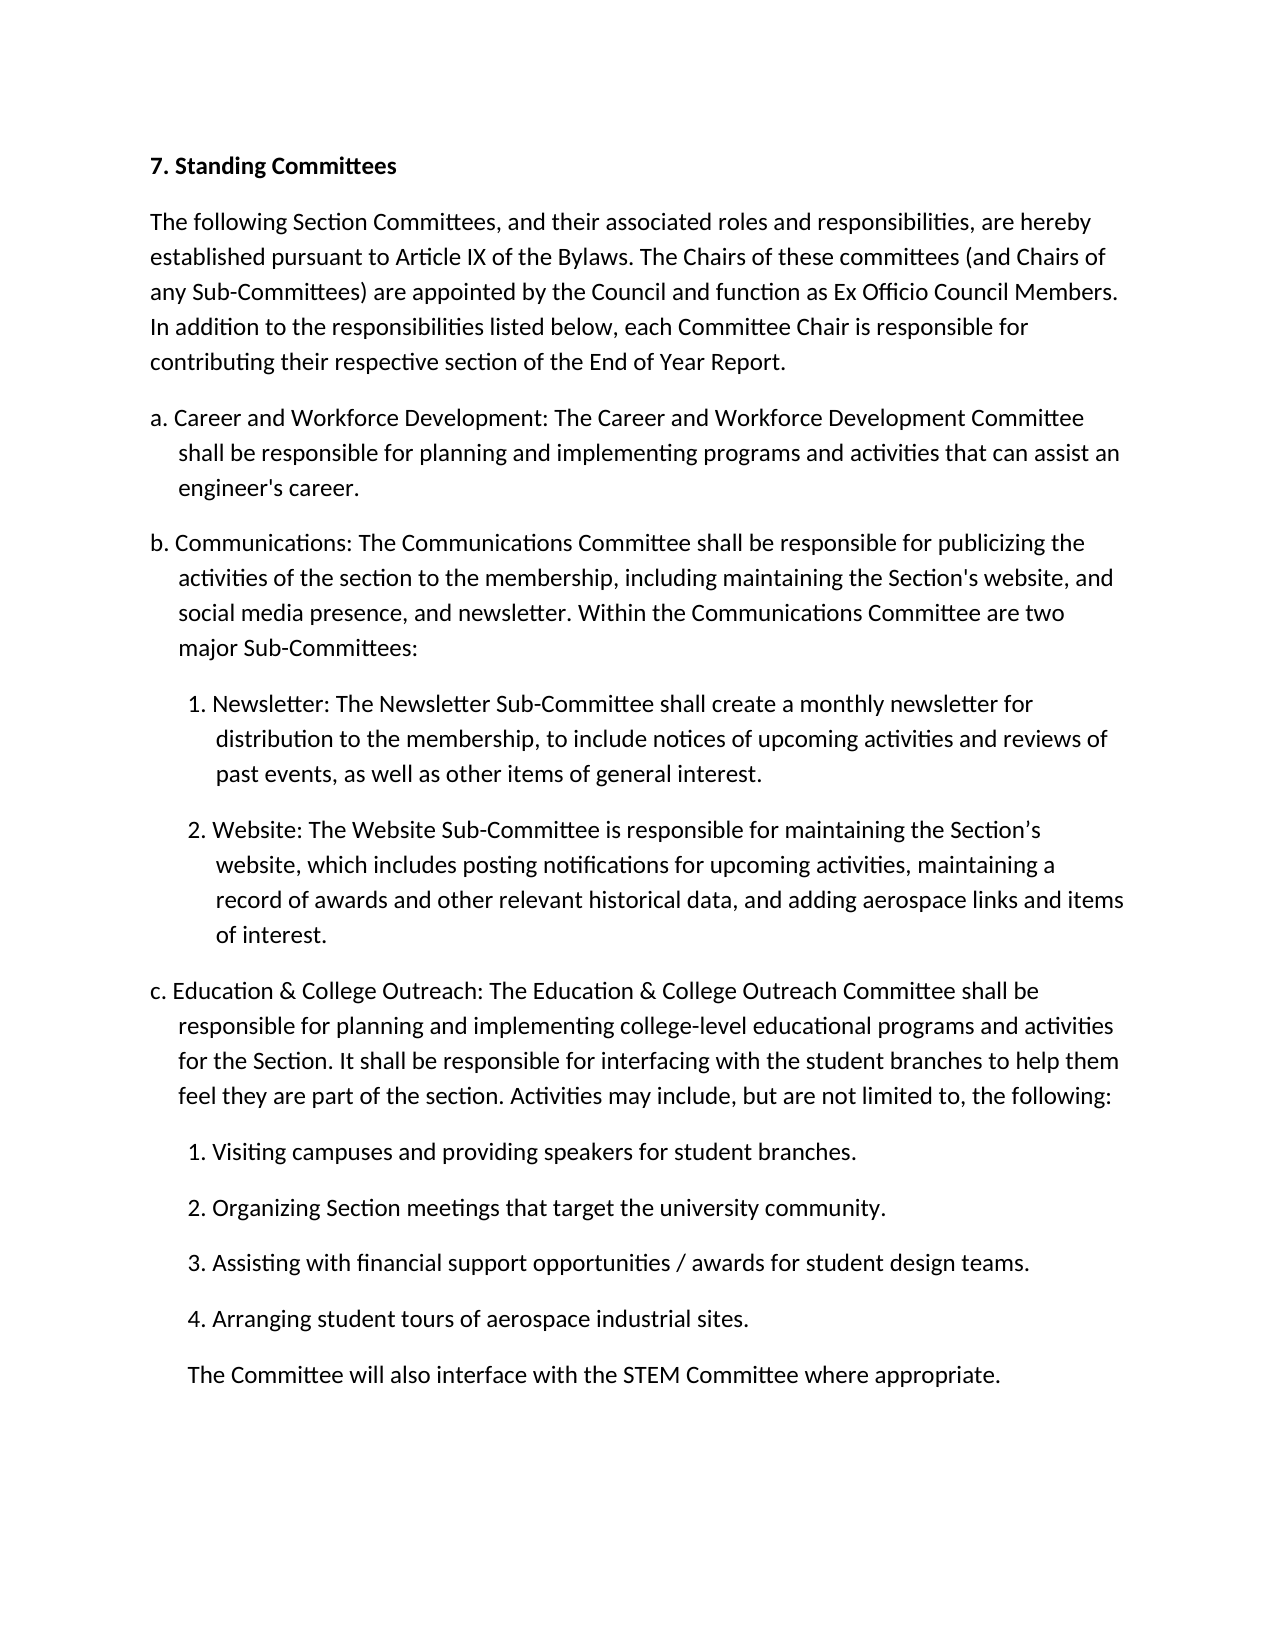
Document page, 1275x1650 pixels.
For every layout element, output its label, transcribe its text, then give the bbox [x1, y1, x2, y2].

text 2. Website: The Website Sub-Committee is responsible for maintaining the Section’s website, which includes posting notifications for upcoming activities, maintaining a record of awards and other relevant historical data, and adding aerospace links and items of interest. [187, 814, 1125, 950]
text c. Education & College Outreach: The Education & College Outreach Committee shall be responsible for planning and implementing college-level educational programs and activities for the Section. It shall be responsible for interfacing with the student branches to help them feel they are part of the section. Activities may include, but are not limited to, the following: [150, 975, 1125, 1111]
text 3. Assisting with financial support opportunities / awards for student design teams. [187, 1247, 1125, 1278]
text The Committee will also interface with the STEM Committee where appropriate. [187, 1359, 1125, 1390]
text 2. Organizing Section meetings that target the university community. [187, 1192, 1125, 1222]
text 7. Standing Committees [150, 150, 1125, 181]
text 1. Visiting campuses and providing speakers for student branches. [187, 1136, 1125, 1166]
text b. Communications: The Communications Committee shall be responsible for publicizing the activities of the section to the membership, including maintaining the Section's website, and social media presence, and newsletter. Within the Communications Committee are two major Sub-Committees: [150, 527, 1125, 663]
text a. Career and Workforce Development: The Career and Workforce Development Committee shall be responsible for planning and implementing programs and activities that can assist an engineer's career. [150, 402, 1125, 502]
text 1. Newsletter: The Newsletter Sub-Committee shall create a monthly newsletter for distribution to the membership, to include notices of upcoming activities and reviews of past events, as well as other items of general interest. [187, 688, 1125, 789]
text The following Section Committees, and their associated roles and responsibilities, are hereby established pursuant to Article IX of the Bylaws. The Chairs of these committees (and Chairs of any Sub-Committees) are appointed by the Council and function as Ex Officio Council Members. In addition to the responsibilities listed below, each Committee Chair is responsible for contributing their respective section of the End of Year Report. [150, 206, 1125, 376]
text 4. Arranging student tours of aerospace industrial sites. [187, 1303, 1125, 1334]
